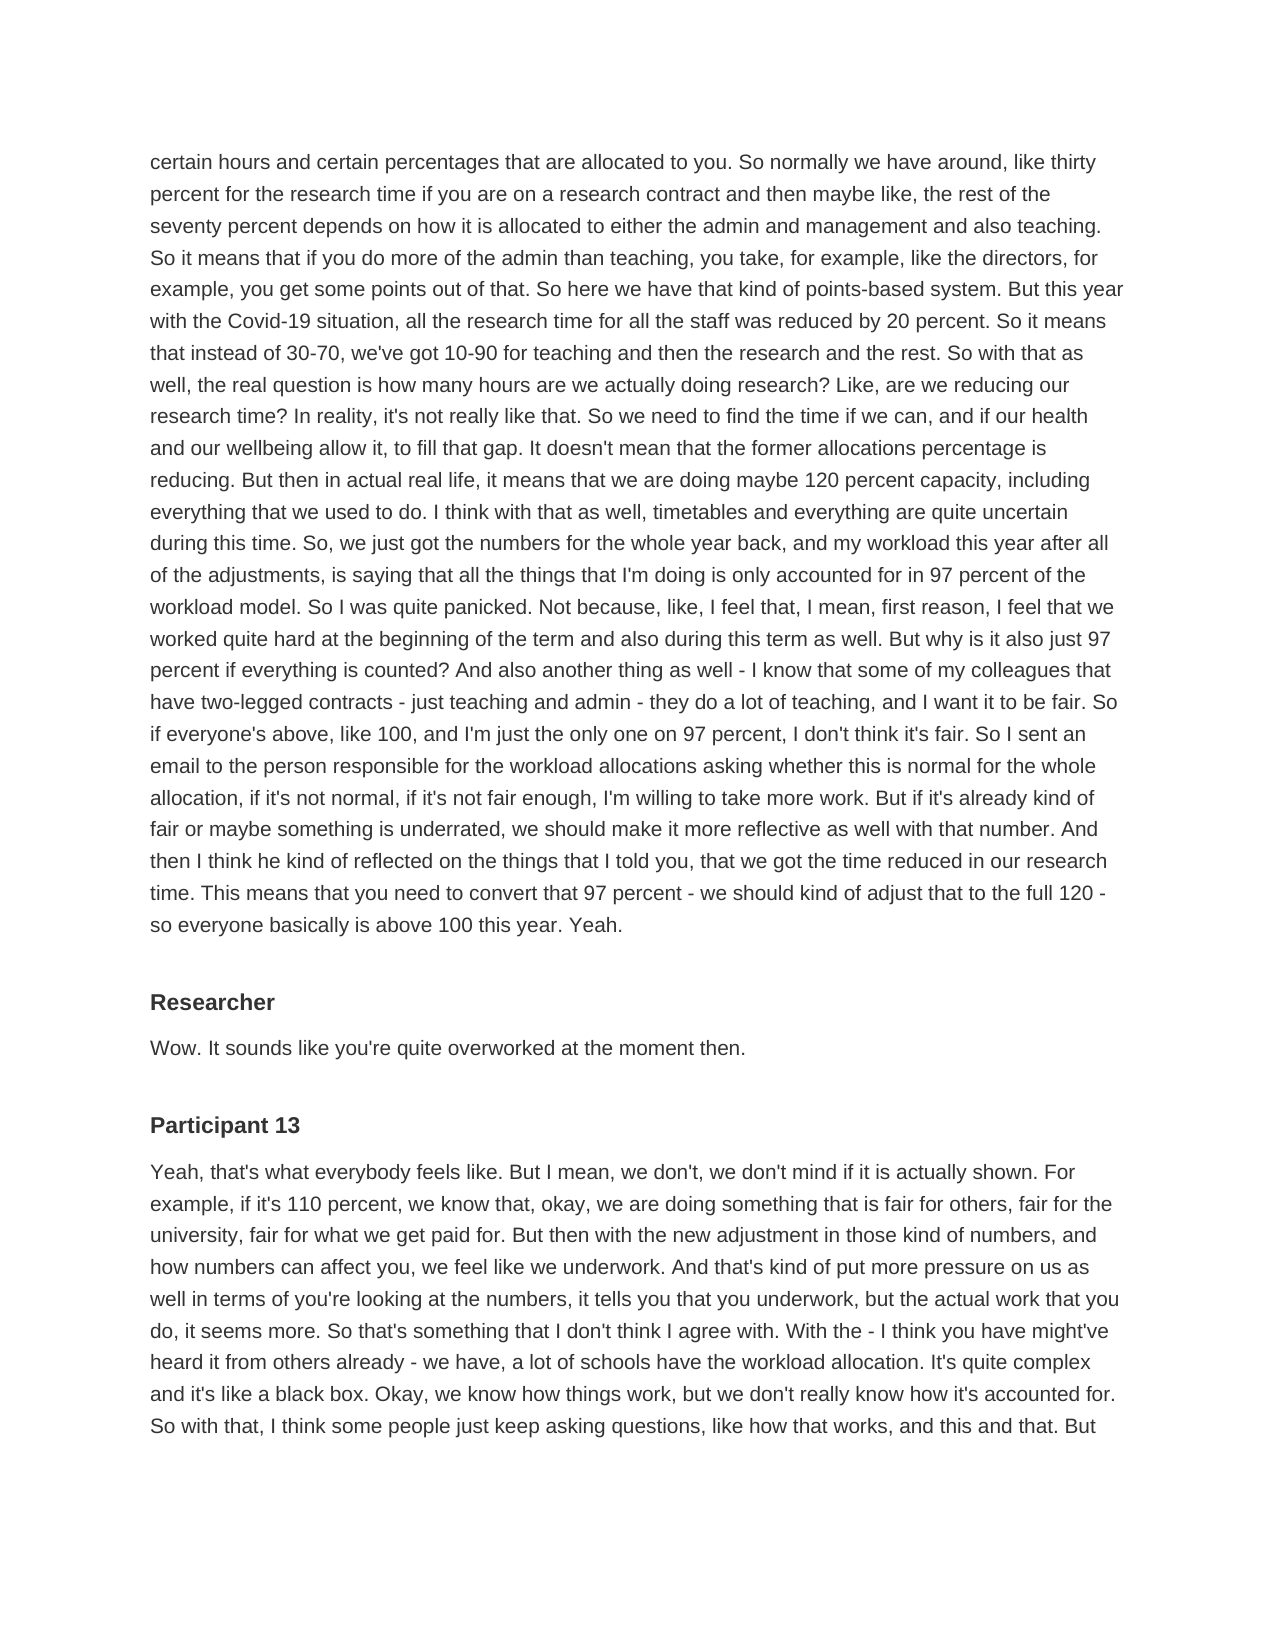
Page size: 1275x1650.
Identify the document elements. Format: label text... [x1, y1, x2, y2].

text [150, 1159, 1125, 1438]
subtitle Participant 13 [150, 1112, 1125, 1138]
subtitle Researcher [150, 988, 1125, 1015]
text Wow. It sounds like you're quite overworked at the moment then. [150, 1036, 1125, 1060]
